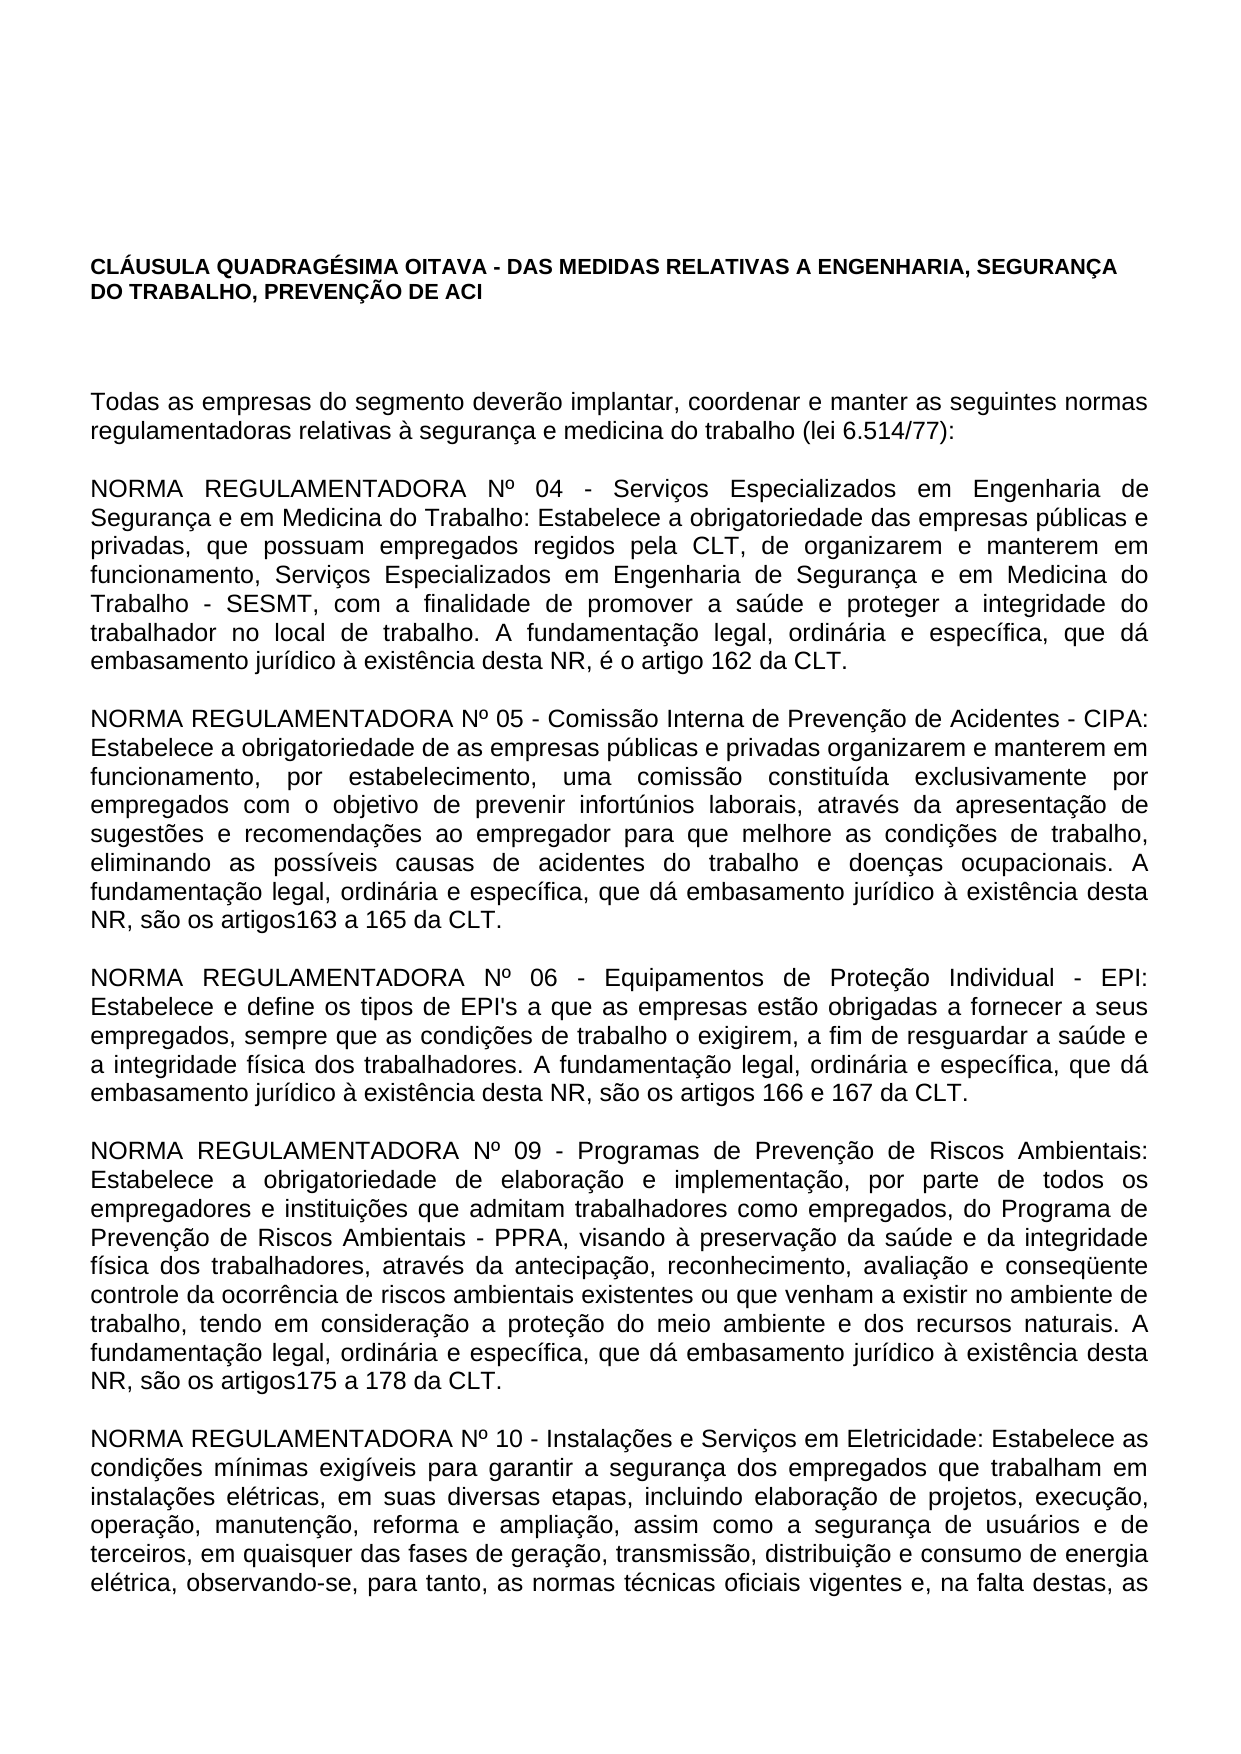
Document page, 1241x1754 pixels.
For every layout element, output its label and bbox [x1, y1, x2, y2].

table_header [89, 118, 1152, 1598]
